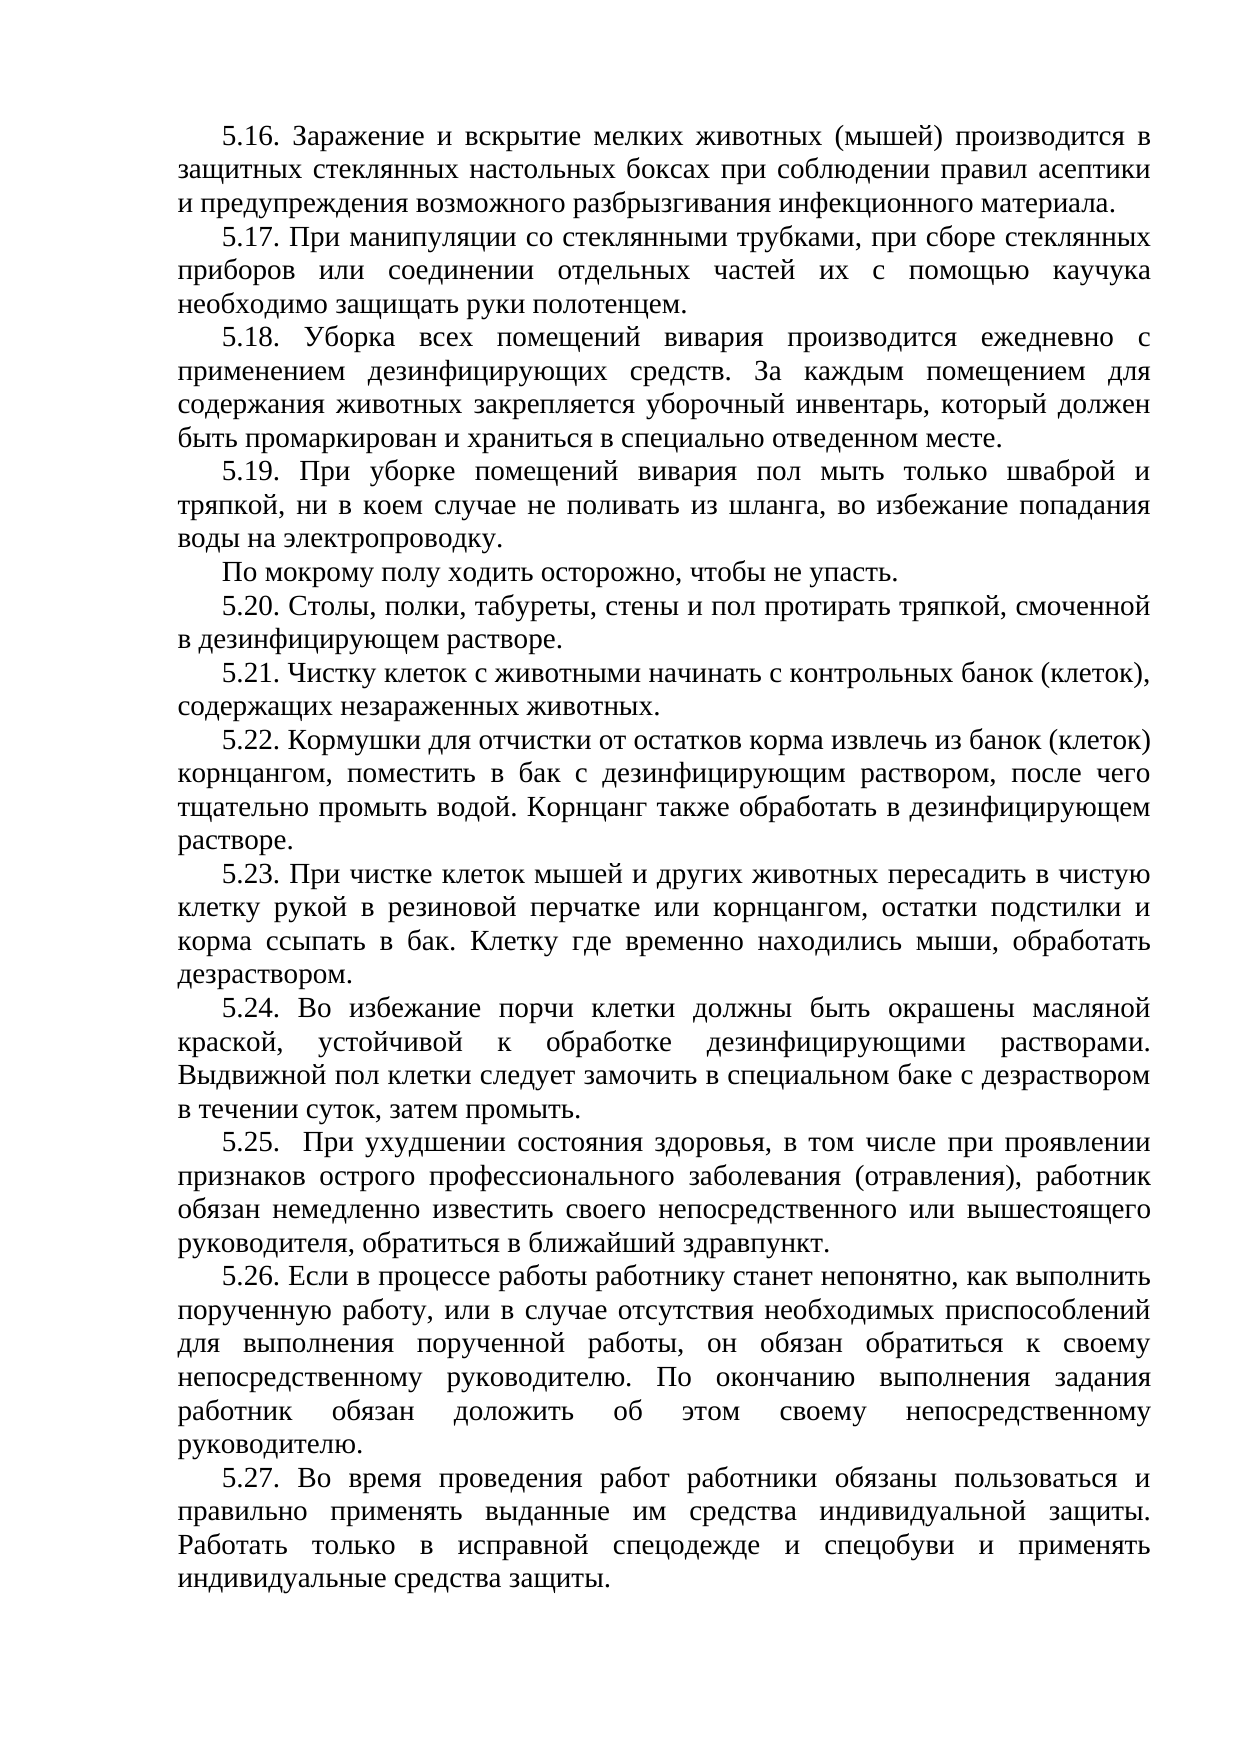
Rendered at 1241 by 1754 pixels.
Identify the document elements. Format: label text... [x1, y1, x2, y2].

text 5.27. Во время проведения работ работники обязаны пользоваться и правильно применять выданные им средства индивидуальной защиты. Работать только в исправной спецодежде и спецобуви и применять индивидуальные средства защиты. [177, 1460, 1152, 1594]
text 5.24. Во избежание порчи клетки должны быть окрашены масляной краской, устойчивой к обработке дезинфицирующими растворами. Выдвижной пол клетки следует замочить в специальном баке с дезраствором в течении суток, затем промыть. [177, 990, 1152, 1124]
text По мокрому полу ходить осторожно, чтобы не упасть. [177, 554, 1152, 588]
text 5.26. Если в процессе работы работнику станет непонятно, как выполнить порученную работу, или в случае отсутствия необходимых приспособлений для выполнения порученной работы, он обязан обратиться к своему непосредственному руководителю. По окончанию выполнения задания работник обязан доложить об этом своему непосредственному руководителю. [177, 1258, 1152, 1460]
text 5.16. Заражение и вскрытие мелких животных (мышей) производится в защитных стеклянных настольных боксах при соблюдении правил асептики и предупреждения возможного разбрызгивания инфекционного материала. [177, 118, 1152, 219]
text 5.23. При чистке клеток мышей и других животных пересадить в чистую клетку рукой в резиновой перчатке или корнцангом, остатки подстилки и корма ссыпать в бак. Клетку где временно находились мыши, обработать дезраствором. [177, 856, 1152, 990]
text 5.22. Кормушки для отчистки от остатков корма извлечь из банок (клеток) корнцангом, поместить в бак с дезинфицирующим раствором, после чего тщательно промыть водой. Корнцанг также обработать в дезинфицирующем растворе. [177, 722, 1152, 856]
text 5.25. При ухудшении состояния здоровья, в том числе при проявлении признаков острого профессионального заболевания (отравления), работник обязан немедленно известить своего непосредственного или вышестоящего руководителя, обратиться в ближайший здравпункт. [177, 1124, 1152, 1258]
text 5.21. Чистку клеток с животными начинать с контрольных банок (клеток), содержащих незараженных животных. [177, 655, 1152, 722]
text 5.20. Столы, полки, табуреты, стены и пол протирать тряпкой, смоченной в дезинфицирующем растворе. [177, 588, 1152, 655]
text 5.17. При манипуляции со стеклянными трубками, при сборе стеклянных приборов или соединении отдельных частей их с помощью каучука необходимо защищать руки полотенцем. [177, 219, 1152, 319]
text 5.18. Уборка всех помещений вивария производится ежедневно с применением дезинфицирующих средств. За каждым помещением для содержания животных закрепляется уборочный инвентарь, который должен быть промаркирован и храниться в специально отведенном месте. [177, 319, 1152, 453]
text 5.19. При уборке помещений вивария пол мыть только шваброй и тряпкой, ни в коем случае не поливать из шланга, во избежание попадания воды на электропроводку. [177, 453, 1152, 554]
